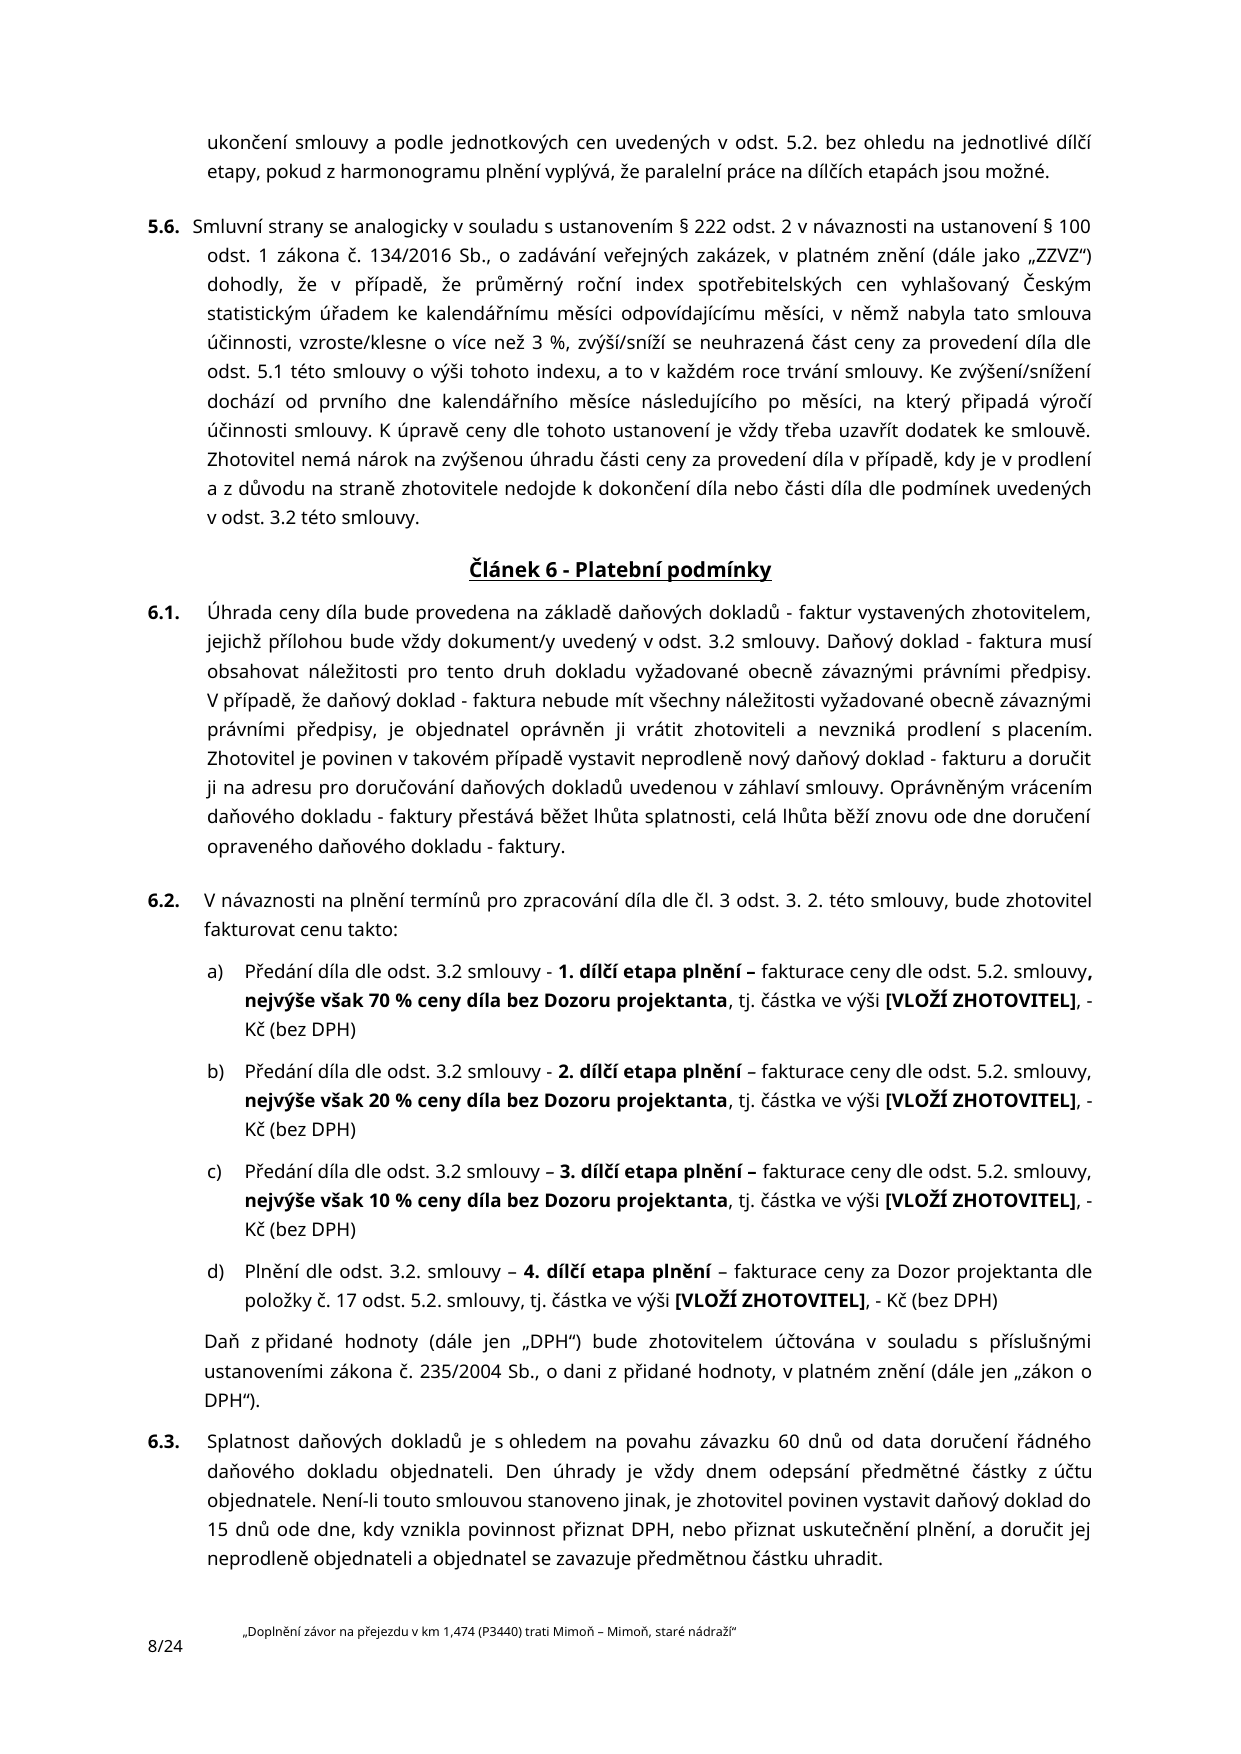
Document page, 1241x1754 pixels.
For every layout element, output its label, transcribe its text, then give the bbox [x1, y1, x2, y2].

subtitle Plnění dle odst. 3.2. smlouvy – 4. dílčí etapa plnění – fakturace ceny za Dozor projektanta dle položky č. 17 odst. 5.2. smlouvy, tj. částka ve výši [VLOŽÍ ZHOTOVITEL], - Kč (bez DPH) [207, 1255, 1092, 1313]
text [148, 126, 1092, 185]
subtitle Předání díla dle odst. 3.2 smlouvy - 2. dílčí etapa plnění – fakturace ceny dle odst. 5.2. smlouvy, nejvýše však 20 % ceny díla bez Dozoru projektanta, tj. částka ve výši [VLOŽÍ ZHOTOVITEL], - Kč (bez DPH) [207, 1055, 1092, 1142]
subtitle Článek 6 - Platební podmínky [148, 556, 1092, 584]
text Daň z přidané hodnoty (dále jen „DPH“) bude zhotovitelem účtována v souladu s příslušnými ustanoveními zákona č. 235/2004 Sb., o dani z přidané hodnoty, v platném znění (dále jen „zákon o DPH“). [148, 1326, 1092, 1413]
subtitle Předání díla dle odst. 3.2 smlouvy - 1. dílčí etapa plnění – fakturace ceny dle odst. 5.2. smlouvy, nejvýše však 70 % ceny díla bez Dozoru projektanta, tj. částka ve výši [VLOŽÍ ZHOTOVITEL], - Kč (bez DPH) [207, 955, 1092, 1042]
text 5.6. Smluvní strany se analogicky v souladu s ustanovením § 222 odst. 2 v návaznosti na ustanovení § 100 odst. 1 zákona č. 134/2016 Sb., o zadávání veřejných zakázek, v platném znění (dále jako „ZZVZ“) dohodly, že v případě, že průměrný roční index spotřebitelských cen vyhlašovaný Českým statistickým úřadem ke kalendářnímu měsíci odpovídajícímu měsíci, v němž nabyla tato smlouva účinnosti, vzroste/klesne o více než 3 %, zvýší/sníží se neuhrazená část ceny za provedení díla dle odst. 5.1 této smlouvy o výši tohoto indexu, a to v každém roce trvání smlouvy. Ke zvýšení/snížení dochází od prvního dne kalendářního měsíce následujícího po měsíci, na který připadá výročí účinnosti smlouvy. K úpravě ceny dle tohoto ustanovení je vždy třeba uzavřít dodatek ke smlouvě. Zhotovitel nemá nárok na zvýšenou úhradu části ceny za provedení díla v případě, kdy je v prodlení a z důvodu na straně zhotovitele nedojde k dokončení díla nebo části díla dle podmínek uvedených v odst. 3.2 této smlouvy. [148, 210, 1092, 531]
text 6.1. Úhrada ceny díla bude provedena na základě daňových dokladů - faktur vystavených zhotovitelem, jejichž přílohou bude vždy dokument/y uvedený v odst. 3.2 smlouvy. Daňový doklad - faktura musí obsahovat náležitosti pro tento druh dokladu vyžadované obecně závaznými právními předpisy. V případě, že daňový doklad - faktura nebude mít všechny náležitosti vyžadované obecně závaznými právními předpisy, je objednatel oprávněn ji vrátit zhotoviteli a nevzniká prodlení s placením. Zhotovitel je povinen v takovém případě vystavit neprodleně nový daňový doklad - fakturu a doručit ji na adresu pro doručování daňových dokladů uvedenou v záhlaví smlouvy. Oprávněným vrácením daňového dokladu - faktury přestává běžet lhůta splatnosti, celá lhůta běží znovu ode dne doručení opraveného daňového dokladu - faktury. [148, 596, 1092, 859]
subtitle Předání díla dle odst. 3.2 smlouvy – 3. dílčí etapa plnění – fakturace ceny dle odst. 5.2. smlouvy, nejvýše však 10 % ceny díla bez Dozoru projektanta, tj. částka ve výši [VLOŽÍ ZHOTOVITEL], - Kč (bez DPH) [207, 1155, 1092, 1242]
text 6.3. Splatnost daňových dokladů je s ohledem na povahu závazku 60 dnů od data doručení řádného daňového dokladu objednateli. Den úhrady je vždy dnem odepsání předmětné částky z účtu objednatele. Není-li touto smlouvou stanoveno jinak, je zhotovitel povinen vystavit daňový doklad do 15 dnů ode dne, kdy vznikla povinnost přiznat DPH, nebo přiznat uskutečnění plnění, a doručit jej neprodleně objednateli a objednatel se zavazuje předmětnou částku uhradit. [148, 1426, 1092, 1571]
text 6.2. V návaznosti na plnění termínů pro zpracování díla dle čl. 3 odst. 3. 2. této smlouvy, bude zhotovitel fakturovat cenu takto: [148, 884, 1092, 942]
